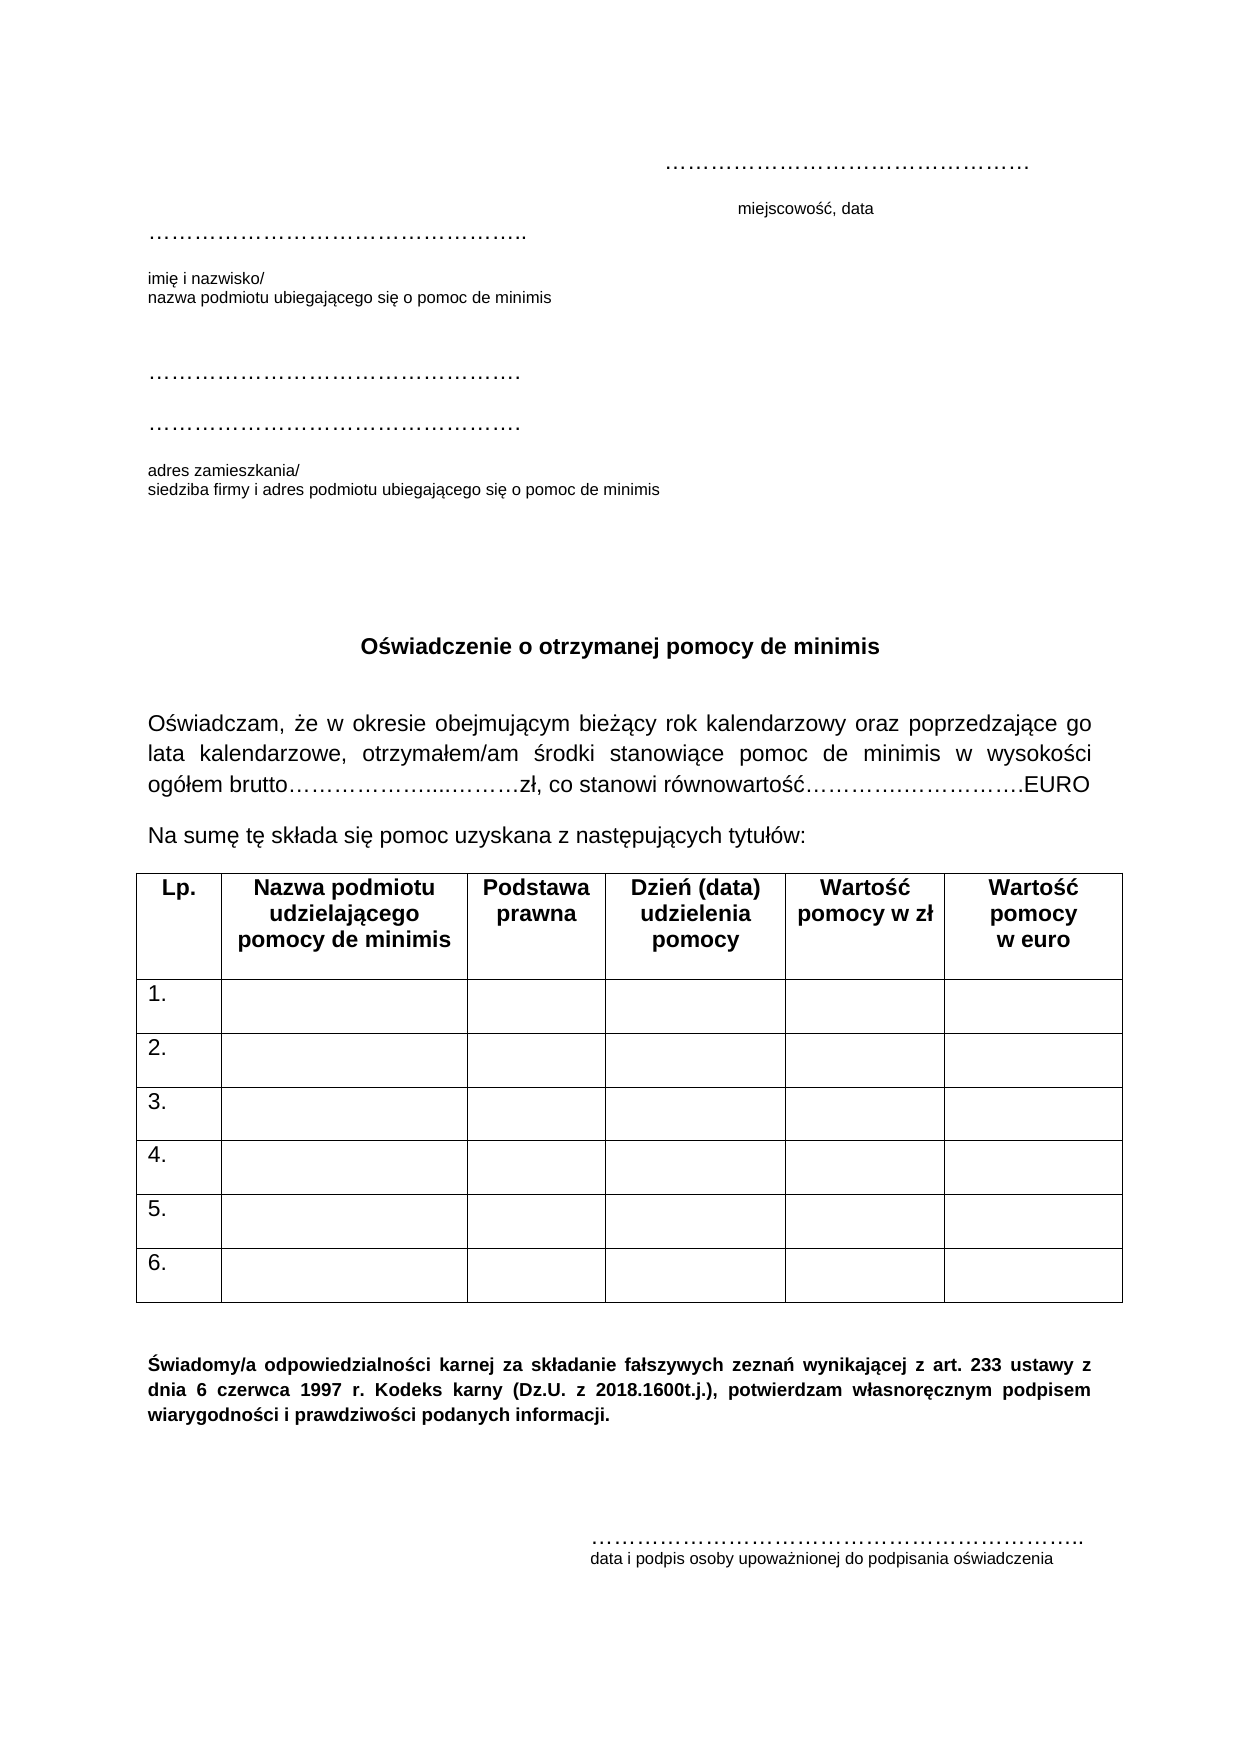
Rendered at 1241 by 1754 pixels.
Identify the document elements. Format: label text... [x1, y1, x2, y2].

table_cell [468, 980, 605, 1033]
table_cell [468, 1088, 605, 1140]
table_cell [786, 980, 944, 1033]
table_cell 3. [137, 1088, 221, 1140]
table_cell [222, 1195, 467, 1248]
text …………………………………………. [148, 409, 1093, 436]
table_cell [786, 1034, 944, 1087]
table_cell [222, 1249, 467, 1302]
text imię i nazwisko/ [148, 269, 1093, 288]
text data i podpis osoby upoważnionej do podpisania oświadczenia [590, 1549, 1093, 1568]
text Na sumę tę składa się pomoc uzyskana z następujących tytułów: [148, 822, 1093, 848]
table_cell [606, 980, 785, 1033]
text ………………………………………….. [148, 218, 1093, 244]
text ……………………………………………………….. [148, 1523, 1093, 1549]
text siedziba firmy i adres podmiotu ubiegającego się o pomoc de minimis [148, 479, 1093, 499]
table_cell [945, 1195, 1122, 1248]
table_header Wartość pomocy w zł [786, 874, 944, 979]
table_cell [945, 1249, 1122, 1302]
text ………………………………………… [148, 148, 1093, 174]
text Oświadczenie o otrzymanej pomocy de minimis [148, 633, 1093, 659]
table_cell [222, 1034, 467, 1087]
table_cell [606, 1088, 785, 1140]
table_cell 2. [137, 1034, 221, 1087]
table_cell [606, 1195, 785, 1248]
table_cell [945, 1141, 1122, 1194]
text Oświadczam, że w okresie obejmującym bieżący rok kalendarzowy oraz poprzedzające go lata kalendarzowe, otrzymałem/am środki stanowiące pomoc de minimis w wysokości ogółem brutto………………....………zł, co stanowi równowartość………….…………….EURO [148, 710, 1093, 797]
table_cell [945, 980, 1122, 1033]
text adres zamieszkania/ [148, 460, 1093, 479]
table_cell 5. [137, 1195, 221, 1248]
text miejscowość, data [148, 199, 1093, 218]
table_cell 6. [137, 1249, 221, 1302]
table_header Dzień (data) udzielenia pomocy [606, 874, 785, 979]
table_cell [786, 1249, 944, 1302]
table_cell [222, 980, 467, 1033]
text Świadomy/a odpowiedzialności karnej za składanie fałszywych zeznań wynikającej z art. 233 ustawy z dnia 6 czerwca 1997 r. Kodeks karny (Dz.U. z 2018.1600t.j.), potwierdzam własnoręcznym podpisem wiarygodności i prawdziwości podanych informacji. [148, 1354, 1093, 1425]
table_cell [468, 1141, 605, 1194]
table_cell [468, 1195, 605, 1248]
table_cell [606, 1141, 785, 1194]
table_cell [786, 1141, 944, 1194]
table_cell [945, 1088, 1122, 1140]
table_cell 1. [137, 980, 221, 1033]
table_cell [606, 1249, 785, 1302]
table_cell [222, 1141, 467, 1194]
table_cell [468, 1249, 605, 1302]
table_cell [786, 1088, 944, 1140]
table_header Lp. [137, 874, 221, 979]
table_cell [222, 1088, 467, 1140]
table_header Podstawa prawna [468, 874, 605, 979]
table_cell [468, 1034, 605, 1087]
text nazwa podmiotu ubiegającego się o pomoc de minimis [148, 288, 1093, 307]
table_cell [945, 1034, 1122, 1087]
table_header Wartość pomocy w euro [945, 874, 1122, 979]
text …………………………………………. [148, 358, 1093, 384]
table_cell 4. [137, 1141, 221, 1194]
table_cell [786, 1195, 944, 1248]
table_header Nazwa podmiotu udzielającego pomocy de minimis [222, 874, 467, 979]
table_cell [606, 1034, 785, 1087]
